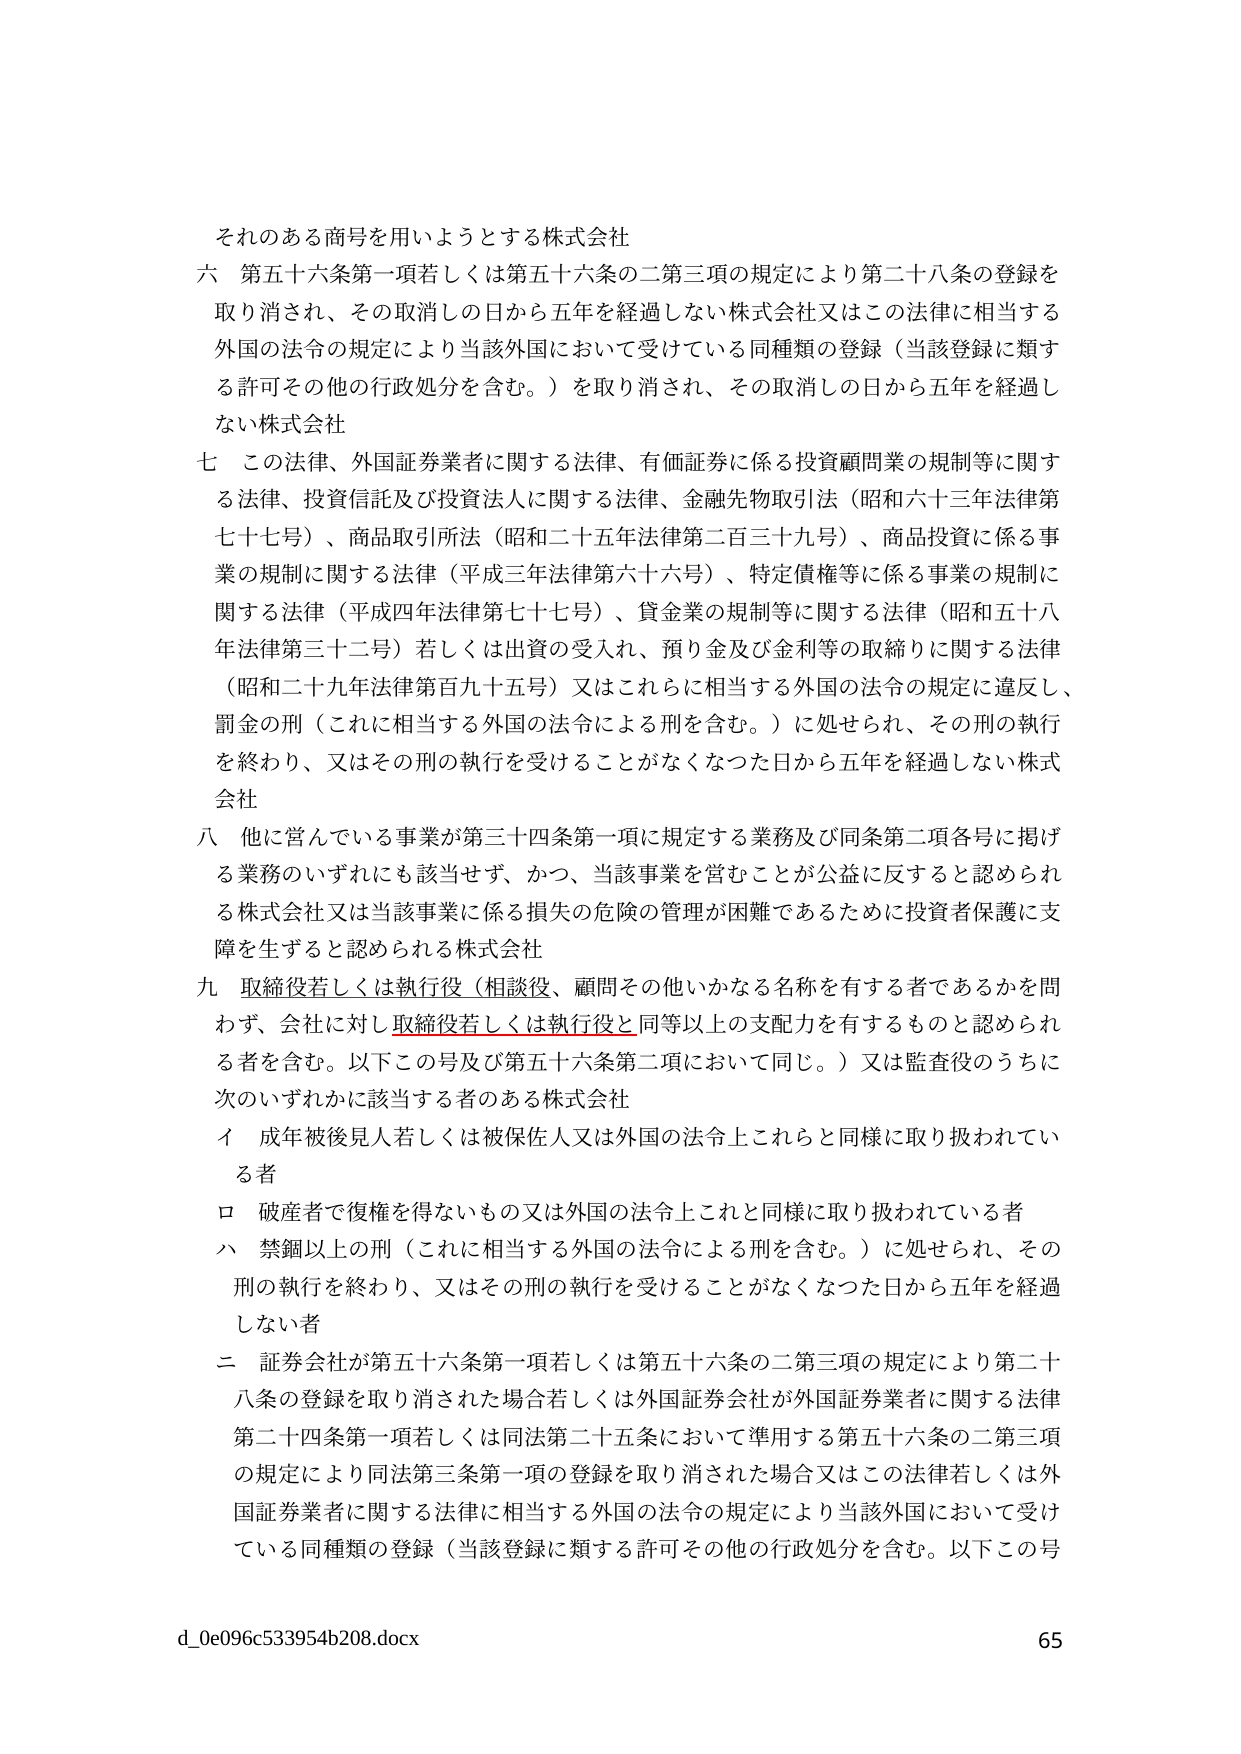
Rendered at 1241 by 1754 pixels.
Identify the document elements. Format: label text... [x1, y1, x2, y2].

text イ 成年被後見人若しくは被保佐人又は外国の法令上これらと同様に取り扱われている者 [215, 1117, 1063, 1192]
text 八 他に営んでいる事業が第三十四条第一項に規定する業務及び同条第二項各号に掲げる業務のいずれにも該当せず、かつ、当該事業を営むことが公益に反すると認められる株式会社又は当該事業に係る損失の危険の管理が困難であるために投資者保護に支障を生ずると認められる株式会社 [196, 817, 1063, 967]
text ロ 破産者で復権を得ないもの又は外国の法令上これと同様に取り扱われている者 [215, 1192, 1063, 1229]
text ハ 禁錮以上の刑（これに相当する外国の法令による刑を含む。）に処せられ、その刑の執行を終わり、又はその刑の執行を受けることがなくなつた日から五年を経過しない者 [215, 1229, 1063, 1342]
text 九 取締役若しくは執行役（相談役、顧問その他いかなる名称を有する者であるかを問わず、会社に対し取締役若しくは執行役と同等以上の支配力を有するものと認められる者を含む。以下この号及び第五十六条第二項において同じ。）又は監査役のうちに次のいずれかに該当する者のある株式会社 [196, 967, 1063, 1117]
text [215, 1342, 1063, 1567]
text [196, 217, 1063, 254]
text 六 第五十六条第一項若しくは第五十六条の二第三項の規定により第二十八条の登録を取り消され、その取消しの日から五年を経過しない株式会社又はこの法律に相当する外国の法令の規定により当該外国において受けている同種類の登録（当該登録に類する許可その他の行政処分を含む。）を取り消され、その取消しの日から五年を経過しない株式会社 [196, 254, 1063, 442]
text 七 この法律、外国証券業者に関する法律、有価証券に係る投資顧問業の規制等に関する法律、投資信託及び投資法人に関する法律、金融先物取引法（昭和六十三年法律第七十七号）、商品取引所法（昭和二十五年法律第二百三十九号）、商品投資に係る事業の規制に関する法律（平成三年法律第六十六号）、特定債権等に係る事業の規制に関する法律（平成四年法律第七十七号）、貸金業の規制等に関する法律（昭和五十八年法律第三十二号）若しくは出資の受入れ、預り金及び金利等の取締りに関する法律（昭和二十九年法律第百九十五号）又はこれらに相当する外国の法令の規定に違反し、罰金の刑（これに相当する外国の法令による刑を含む。）に処せられ、その刑の執行を終わり、又はその刑の執行を受けることがなくなつた日から五年を経過しない株式会社 [196, 442, 1063, 817]
